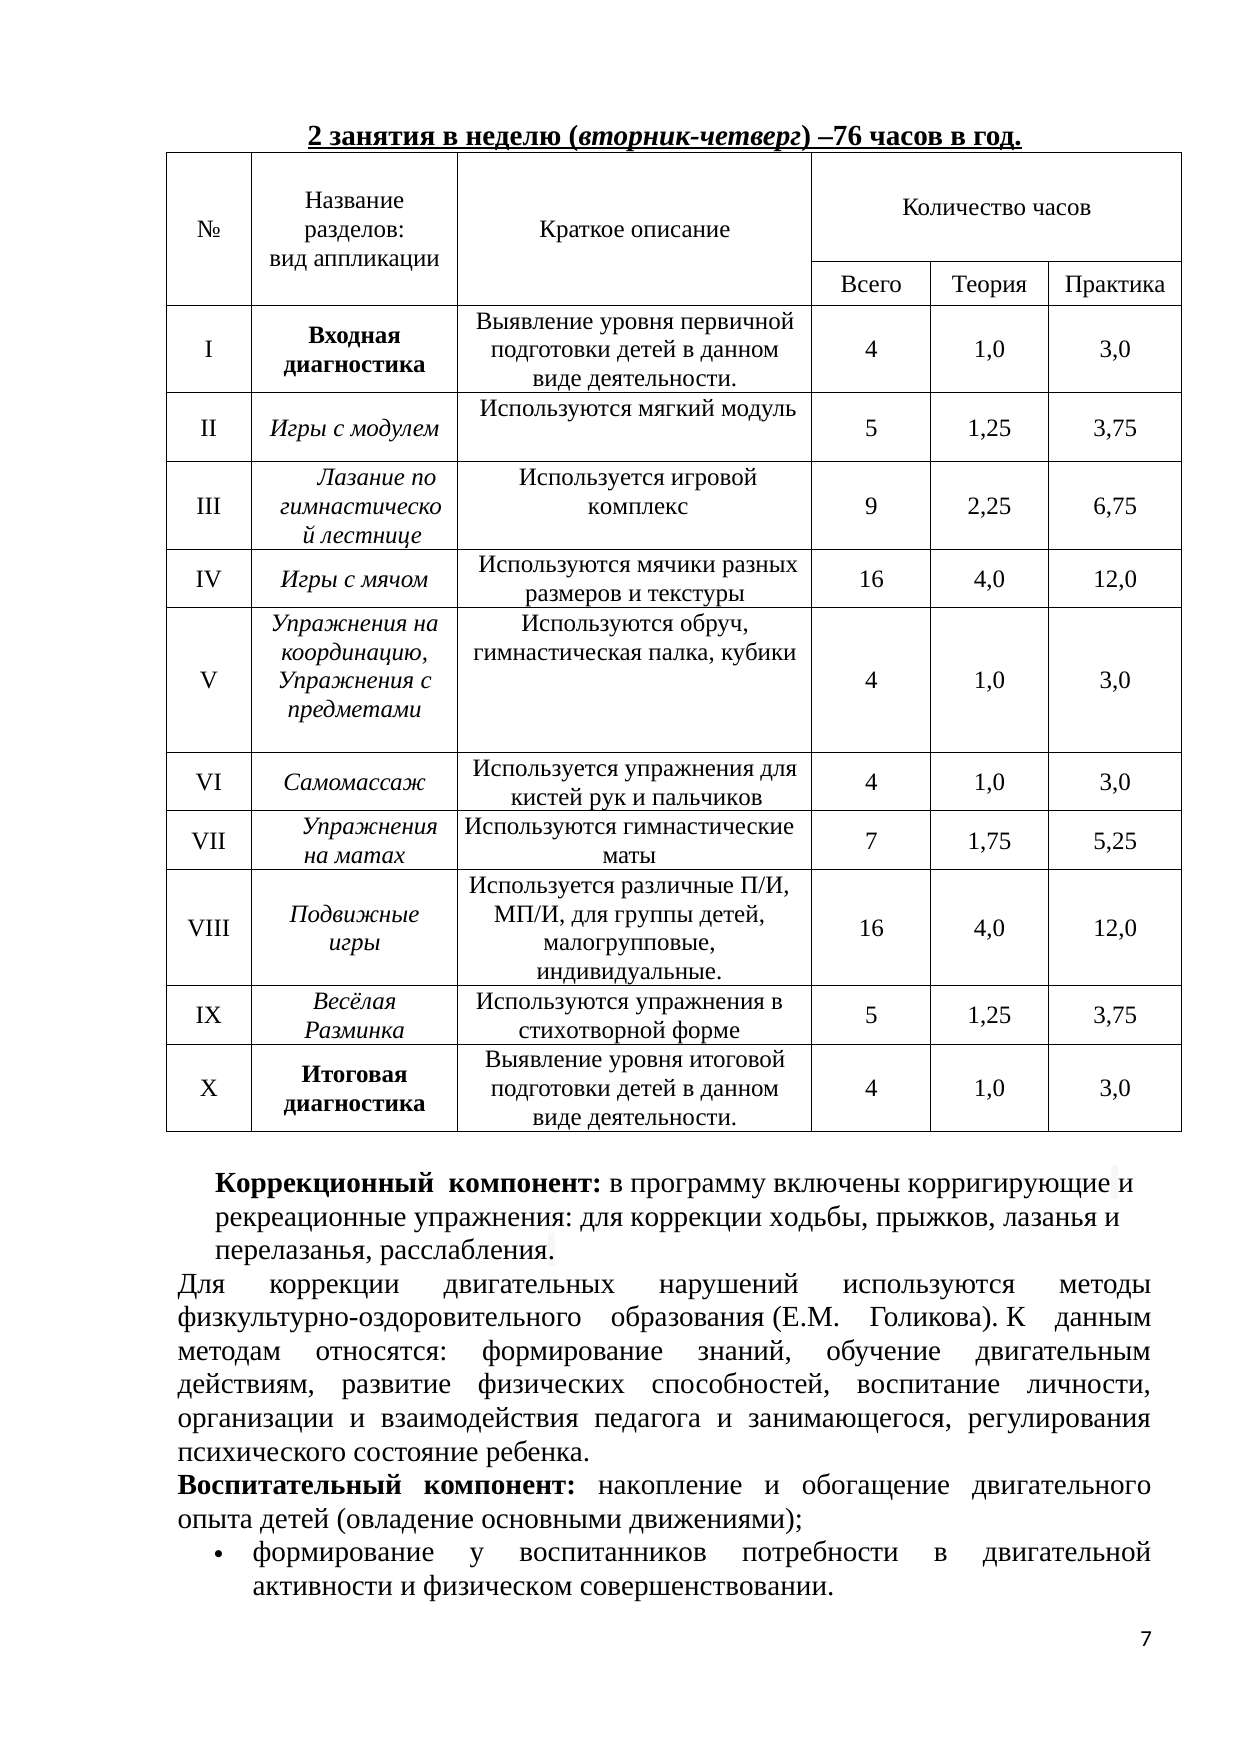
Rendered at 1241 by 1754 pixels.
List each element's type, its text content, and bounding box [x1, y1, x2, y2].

table_cell Используется игровой комплекс [458, 462, 811, 548]
table_cell 3,0 [1049, 1045, 1181, 1131]
table_cell 4,0 [931, 870, 1048, 985]
text Для коррекции двигательных нарушений используются методы физкультурно-оздоровительного образования (Е.М. Голикова). К данным методам относятся: формирование знаний, обучение двигательным действиям, развитие физических способностей, воспитание личности, организации и взаимодействия педагога и занимающегося, регулирования психического состояние ребенка. [177, 1266, 1152, 1467]
table_cell 9 [812, 462, 930, 548]
table_cell 4,0 [931, 550, 1048, 607]
table_cell Подвижные игры [252, 870, 457, 985]
table_cell Используются обруч, гимнастическая палка, кубики [458, 608, 811, 752]
table_cell Используется различные П/И, МП/И, для группы детей, малогрупповые, индивидуальные. [458, 870, 811, 985]
table_cell 1,0 [931, 753, 1048, 810]
table_cell 2,25 [931, 462, 1048, 548]
table_cell 5,25 [1049, 811, 1181, 869]
table_cell 6,75 [1049, 462, 1181, 548]
text Коррекционный компонент: в программу включены корригирующие и рекреационные упражнения: для коррекции ходьбы, прыжков, лазанья и перелазанья, расслабления. [215, 1165, 1152, 1266]
table_cell 5 [812, 986, 930, 1043]
table_cell 5 [812, 393, 930, 461]
table_cell Весёлая Разминка [252, 986, 457, 1043]
table_cell Выявление уровня первичной подготовки детей в данном виде деятельности. [458, 306, 811, 392]
table_cell 12,0 [1049, 870, 1181, 985]
table_cell Итоговая диагностика [252, 1045, 457, 1131]
table_cell 1,0 [931, 306, 1048, 392]
table_cell Используются упражнения в стихотворной форме [458, 986, 811, 1043]
table_cell III [167, 462, 251, 548]
table_cell Используется упражнения для кистей рук и пальчиков [458, 753, 811, 810]
table_cell Используются мячики разных размеров и текстуры [458, 550, 811, 607]
text Воспитательный компонент: накопление и обогащение двигательного опыта детей (овладение основными движениями); [177, 1467, 1152, 1534]
table_header Краткое описание [458, 153, 811, 305]
table_cell Входная диагностика [252, 306, 457, 392]
table_header Количество часов [812, 153, 1181, 261]
table_cell 16 [812, 550, 930, 607]
table_cell Самомассаж [252, 753, 457, 810]
table_cell Теория [931, 262, 1048, 305]
table_cell 1,0 [931, 608, 1048, 752]
table_cell I [167, 306, 251, 392]
table_cell 4 [812, 608, 930, 752]
table_cell 1,0 [931, 1045, 1048, 1131]
table_cell 3,75 [1049, 393, 1181, 461]
table_cell 3,0 [1049, 753, 1181, 810]
table_cell 1,25 [931, 393, 1048, 461]
table_cell 3,75 [1049, 986, 1181, 1043]
table_cell 7 [812, 811, 930, 869]
table_cell Упражнения на матах [252, 811, 457, 869]
table_cell Всего [812, 262, 930, 305]
table_cell Используются гимнастические маты [458, 811, 811, 869]
table_cell Практика [1049, 262, 1181, 305]
table_cell II [167, 393, 251, 461]
table_cell Лазание по гимнастической лестнице [252, 462, 457, 548]
table_cell Выявление уровня итоговой подготовки детей в данном виде деятельности. [458, 1045, 811, 1131]
table_cell 3,0 [1049, 306, 1181, 392]
table_cell 4 [812, 1045, 930, 1131]
table_cell V [167, 608, 251, 752]
table_header № [167, 153, 251, 305]
table_cell 4 [812, 753, 930, 810]
table_cell 3,0 [1049, 608, 1181, 752]
table_cell 16 [812, 870, 930, 985]
table_cell Используются мягкий модуль [458, 393, 811, 461]
table_cell Игры с мячом [252, 550, 457, 607]
table_cell 12,0 [1049, 550, 1181, 607]
table_cell VI [167, 753, 251, 810]
text 2 занятия в неделю (вторник-четверг) –76 часов в год. [177, 118, 1152, 152]
table_header Название разделов: вид аппликации [252, 153, 457, 305]
table_cell IX [167, 986, 251, 1043]
table_cell Упражнения на координацию, Упражнения с предметами [252, 608, 457, 752]
table_cell VIII [167, 870, 251, 985]
table_cell VII [167, 811, 251, 869]
table_cell 1,25 [931, 986, 1048, 1043]
table_cell Игры с модулем [252, 393, 457, 461]
table_cell X [167, 1045, 251, 1131]
table_cell 4 [812, 306, 930, 392]
table_cell IV [167, 550, 251, 607]
table_cell 1,75 [931, 811, 1048, 869]
list формирование у воспитанников потребности в двигательной активности и физическом совершенствовании. [215, 1534, 1152, 1601]
